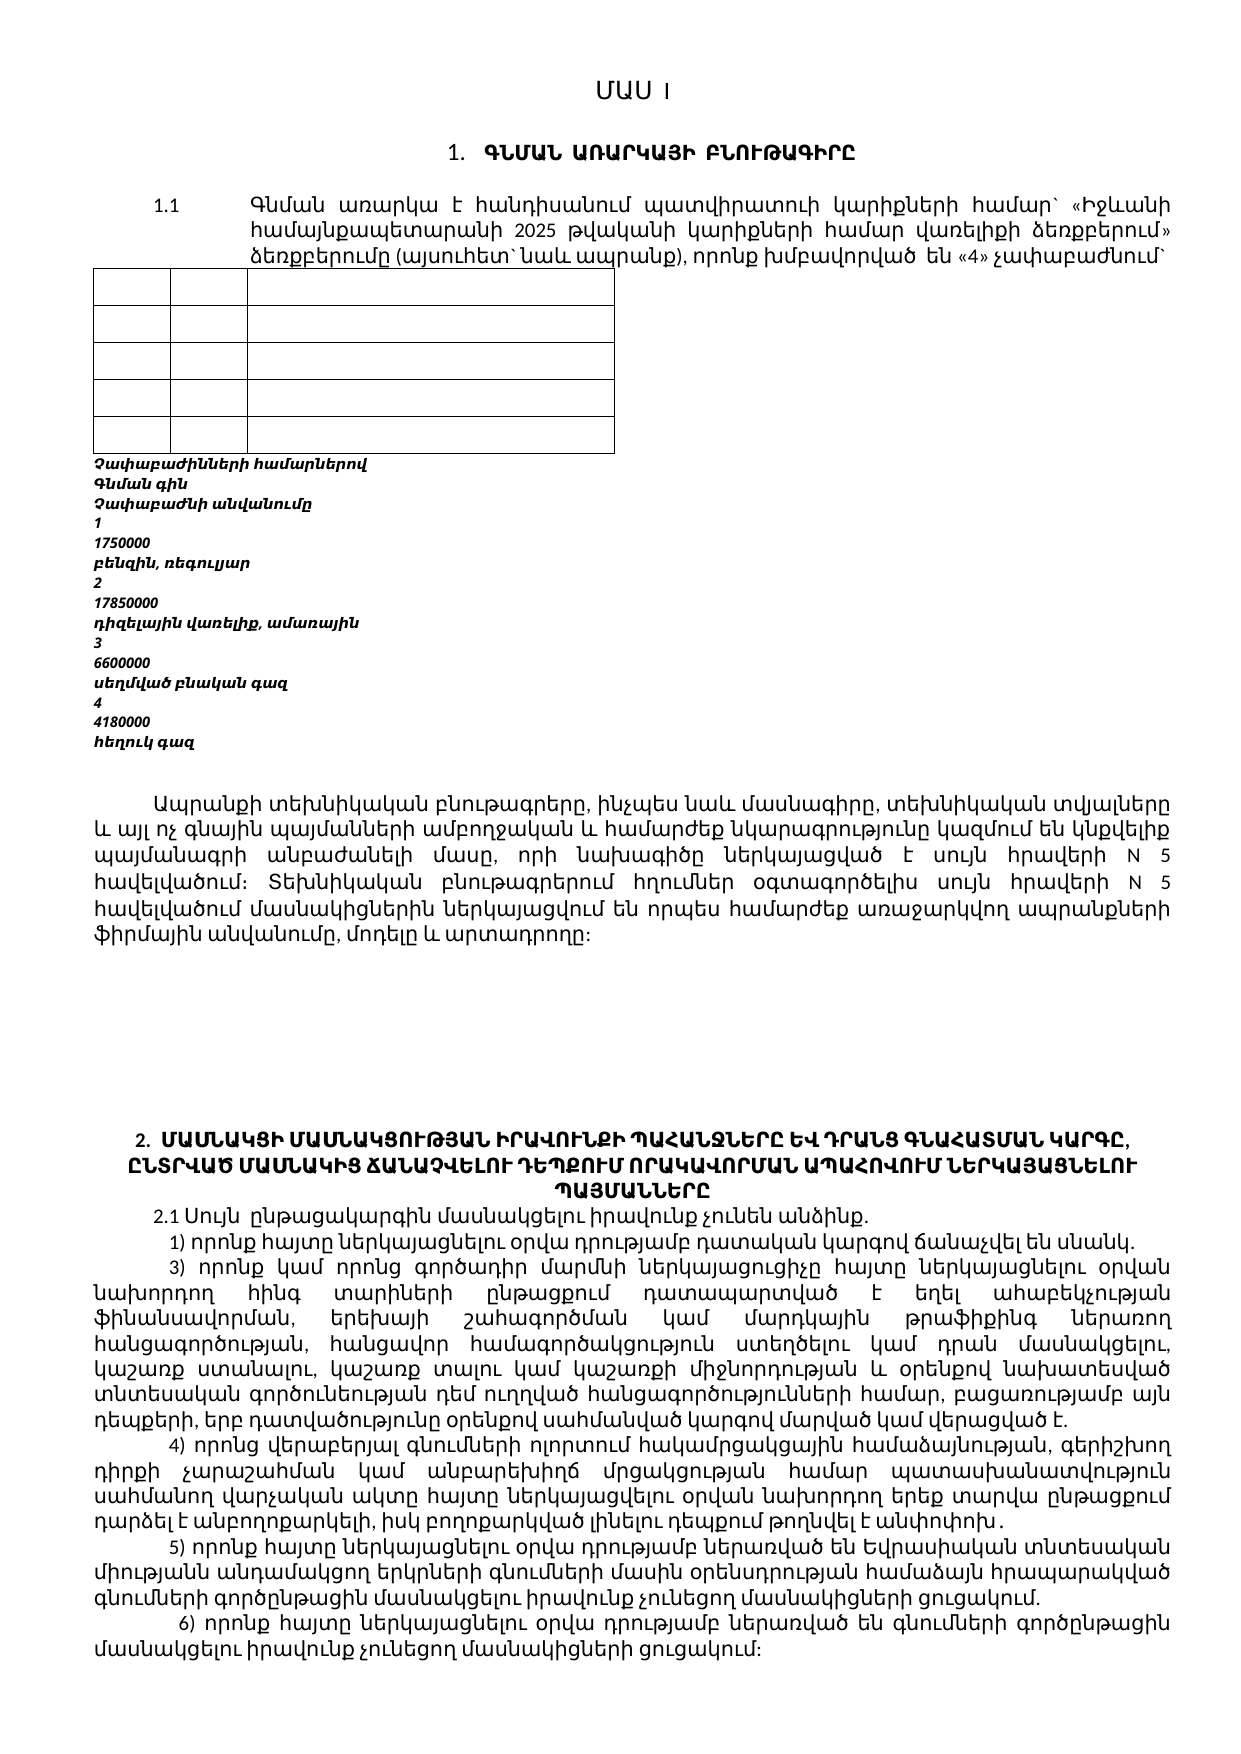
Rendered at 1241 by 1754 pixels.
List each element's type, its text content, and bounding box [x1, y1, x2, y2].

subtitle Գնման առարկա է հանդիսանում պատվիրատուի կարիքների համար` «Իջևանի համայնքապետարանի 2025 թվականի կարիքների համար վառելիքի ձեռքբերում» ձեռքբերումը (այսուհետ` նաև ապրանք), որոնք խմբավորված են «4» չափաբաժնում` [153, 192, 1171, 268]
text 3) որոնք կամ որոնց գործադիր մարմնի ներկայացուցիչը հայտը ներկայացնելու օրվան նախորդող հինգ տարիների ընթացքում դատապարտված է եղել ահաբեկչության ֆինանսավորման, երեխայի շահագործման կամ մարդկային թրաֆիքինգ ներառող հանցագործության, հանցավոր համագործակցություն ստեղծելու կամ դրան մասնակցելու, կաշառք ստանալու, կաշառք տալու կամ կաշառքի միջնորդության և օրենքով նախատեսված տնտեսական գործունեության դեմ ուղղված հանցագործությունների համար, բացառությամբ այն դեպքերի, երբ դատվածությունը օրենքով սահմանված կարգով մարված կամ վերացված է. [94, 1254, 1171, 1432]
text 2. ՄԱՍՆԱԿՑԻ ՄԱՍՆԱԿՑՈՒԹՅԱՆ ԻՐԱՎՈՒՆՔԻ ՊԱՀԱՆՋՆԵՐԸ ԵՎ ԴՐԱՆՑ ԳՆԱՀԱՏՄԱՆ ԿԱՐԳԸ, ԸՆՏՐՎԱԾ ՄԱՍՆԱԿԻՑ ՃԱՆԱՉՎԵԼՈՒ ԴԵՊՔՈՒՄ ՈՐԱԿԱՎՈՐՄԱՆ ԱՊԱՀՈՎՈՒՄ ՆԵՐԿԱՅԱՑՆԵԼՈՒ ՊԱՅՄԱՆՆԵՐԸ [94, 1127, 1171, 1204]
text ՄԱՍ I [94, 75, 1171, 106]
text 4) որոնց վերաբերյալ գնումների ոլորտում հակամրցակցային համաձայնության, գերիշխող դիրքի չարաշահման կամ անբարեխիղճ մրցակցության համար պատասխանատվություն սահմանող վարչական ակտը հայտը ներկայացվելու օրվան նախորդող երեք տարվա ընթացքում դարձել է անբողոքարկելի, իսկ բողոքարկված լինելու դեպքում թողնվել է անփոփոխ․ [94, 1432, 1171, 1534]
text 2.1 Սույն ընթացակարգին մասնակցելու իրավունք չունեն անձինք. [94, 1204, 1171, 1229]
list ԳՆՄԱՆ ԱՌԱՐԿԱՅԻ ԲՆՈՒԹԱԳԻՐԸ [131, 136, 1171, 167]
text Ապրանքի տեխնիկական բնութագրերը, ինչպես նաև մասնագիրը, տեխնիկական տվյալները և այլ ոչ գնային պայմանների ամբողջական և համարժեք նկարագրությունը կազմում են կնքվելիք պայմանագրի անբաժանելի մասը, որի նախագիծը ներկայացված է սույն հրավերի N 5 հավելվածում։ Տեխնիկական բնութագրերում հղումներ օգտագործելիս սույն հրավերի N 5 հավելվածում մասնակիցներին ներկայացվում են որպես համարժեք առաջարկվող ապրանքների ֆիրմային անվանումը, մոդելը և արտադրողը: [94, 791, 1171, 947]
text 1) որոնք հայտը ներկայացնելու օրվա դրությամբ դատական կարգով ճանաչվել են սնանկ. [94, 1229, 1171, 1254]
text 5) որոնք հայտը ներկայացնելու օրվա դրությամբ ներառված են Եվրասիական տնտեսական միությանն անդամակցող երկրների գնումների մասին օրենսդրության համաձայն հրապարակված գնումների գործընթացին մասնակցելու իրավունք չունեցող մասնակիցների ցուցակում. [94, 1534, 1171, 1610]
text 6) որոնք հայտը ներկայացնելու օրվա դրությամբ ներառված են գնումների գործընթացին մասնակցելու իրավունք չունեցող մասնակիցների ցուցակում: [94, 1610, 1171, 1661]
